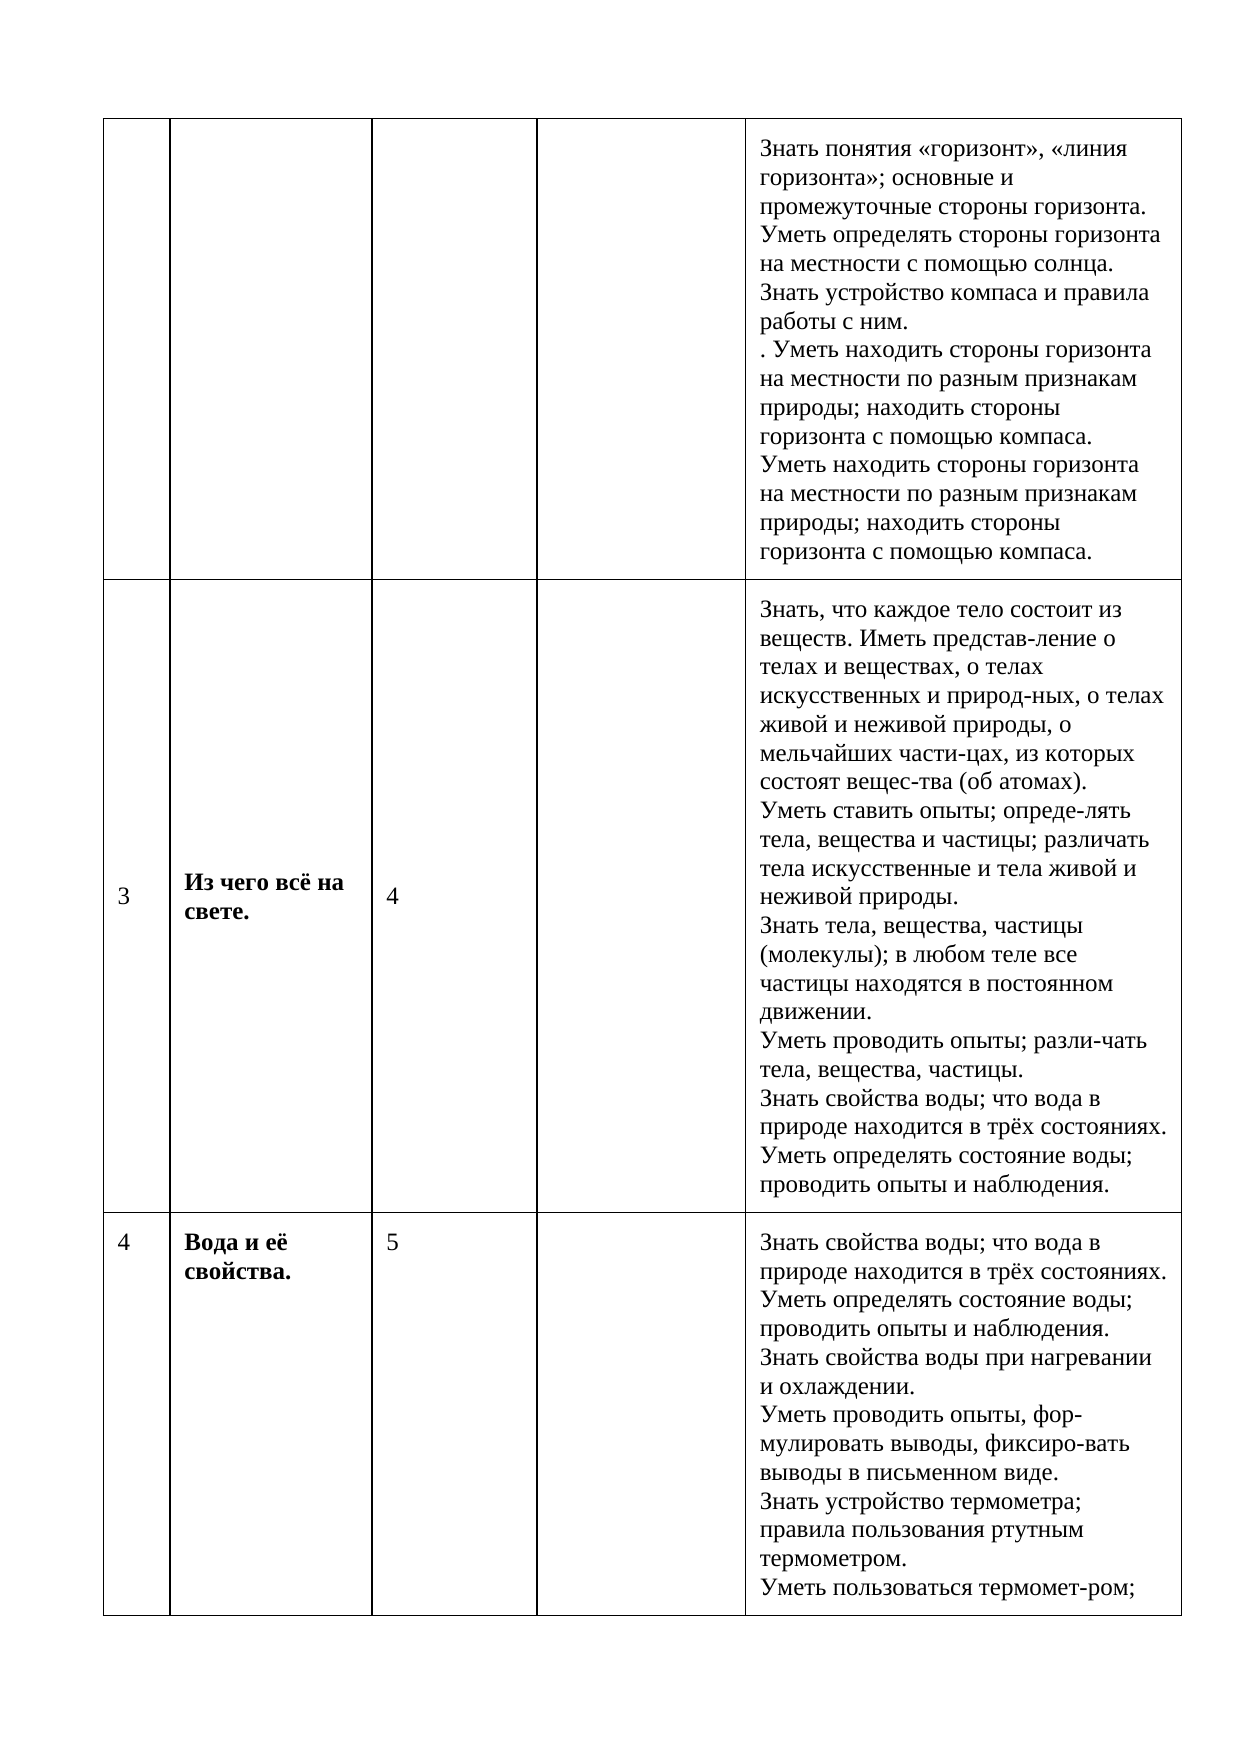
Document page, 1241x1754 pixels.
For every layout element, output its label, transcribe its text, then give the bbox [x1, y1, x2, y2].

table_cell 3 [104, 580, 169, 1212]
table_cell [746, 1213, 1181, 1615]
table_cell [746, 119, 1181, 579]
table_cell 4 [104, 1213, 169, 1615]
table_cell 5 [373, 1213, 536, 1615]
table_cell Из чего всё на свете. [171, 580, 371, 1212]
table_cell Вода и её свойства. [171, 1213, 371, 1615]
table_cell 8 [373, 119, 536, 579]
table_cell 4 [373, 580, 536, 1212]
table_cell [538, 1213, 745, 1615]
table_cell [171, 119, 371, 579]
table_cell [538, 119, 745, 579]
table_cell 2 [104, 119, 169, 579]
table_cell [538, 580, 745, 1212]
table_cell Знать, что каждое тело состоит из веществ. Иметь представ-ление о телах и веществах, о телах искусственных и природ-ных, о телах живой и неживой природы, о мельчайших части-цах, из которых состоят вещес-тва (об атомах). Уметь ставить опыты; опреде-лять тела, вещества и частицы; различать тела искусственные и тела живой и неживой природы. Знать тела, вещества, частицы (молекулы); в любом теле все частицы находятся в постоянном движении. Уметь проводить опыты; разли-чать тела, вещества, частицы. Знать свойства воды; что вода в природе находится в трёх состояниях. Уметь определять состояние воды; проводить опыты и наблюдения. [746, 580, 1181, 1212]
